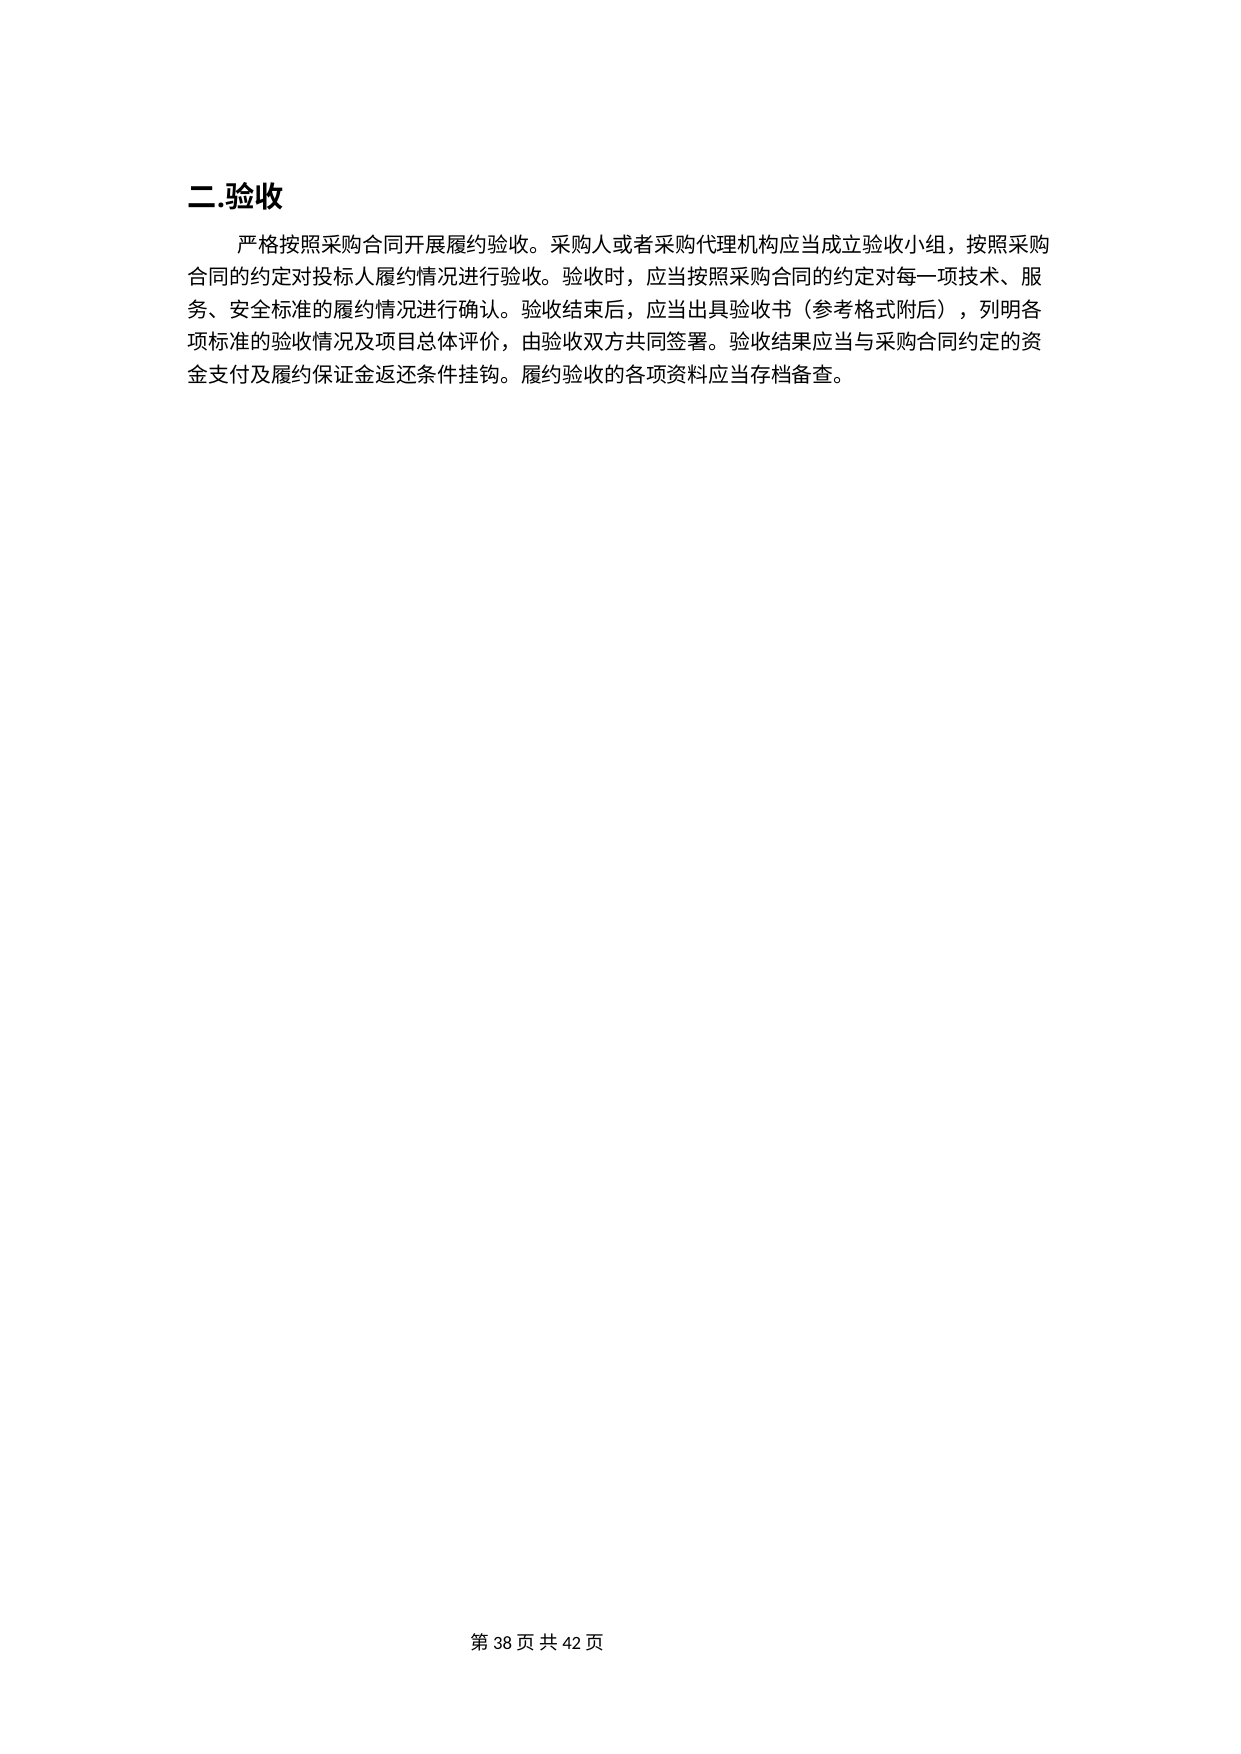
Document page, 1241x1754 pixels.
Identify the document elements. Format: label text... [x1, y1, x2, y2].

text 二.验收 [187, 162, 1053, 227]
text 严格按照采购合同开展履约验收。采购人或者采购代理机构应当成立验收小组，按照采购合同的约定对投标人履约情况进行验收。验收时，应当按照采购合同的约定对每一项技术、服务、安全标准的履约情况进行确认。验收结束后，应当出具验收书（参考格式附后），列明各项标准的验收情况及项目总体评价，由验收双方共同签署。验收结果应当与采购合同约定的资金支付及履约保证金返还条件挂钩。履约验收的各项资料应当存档备查。 [187, 227, 1053, 389]
